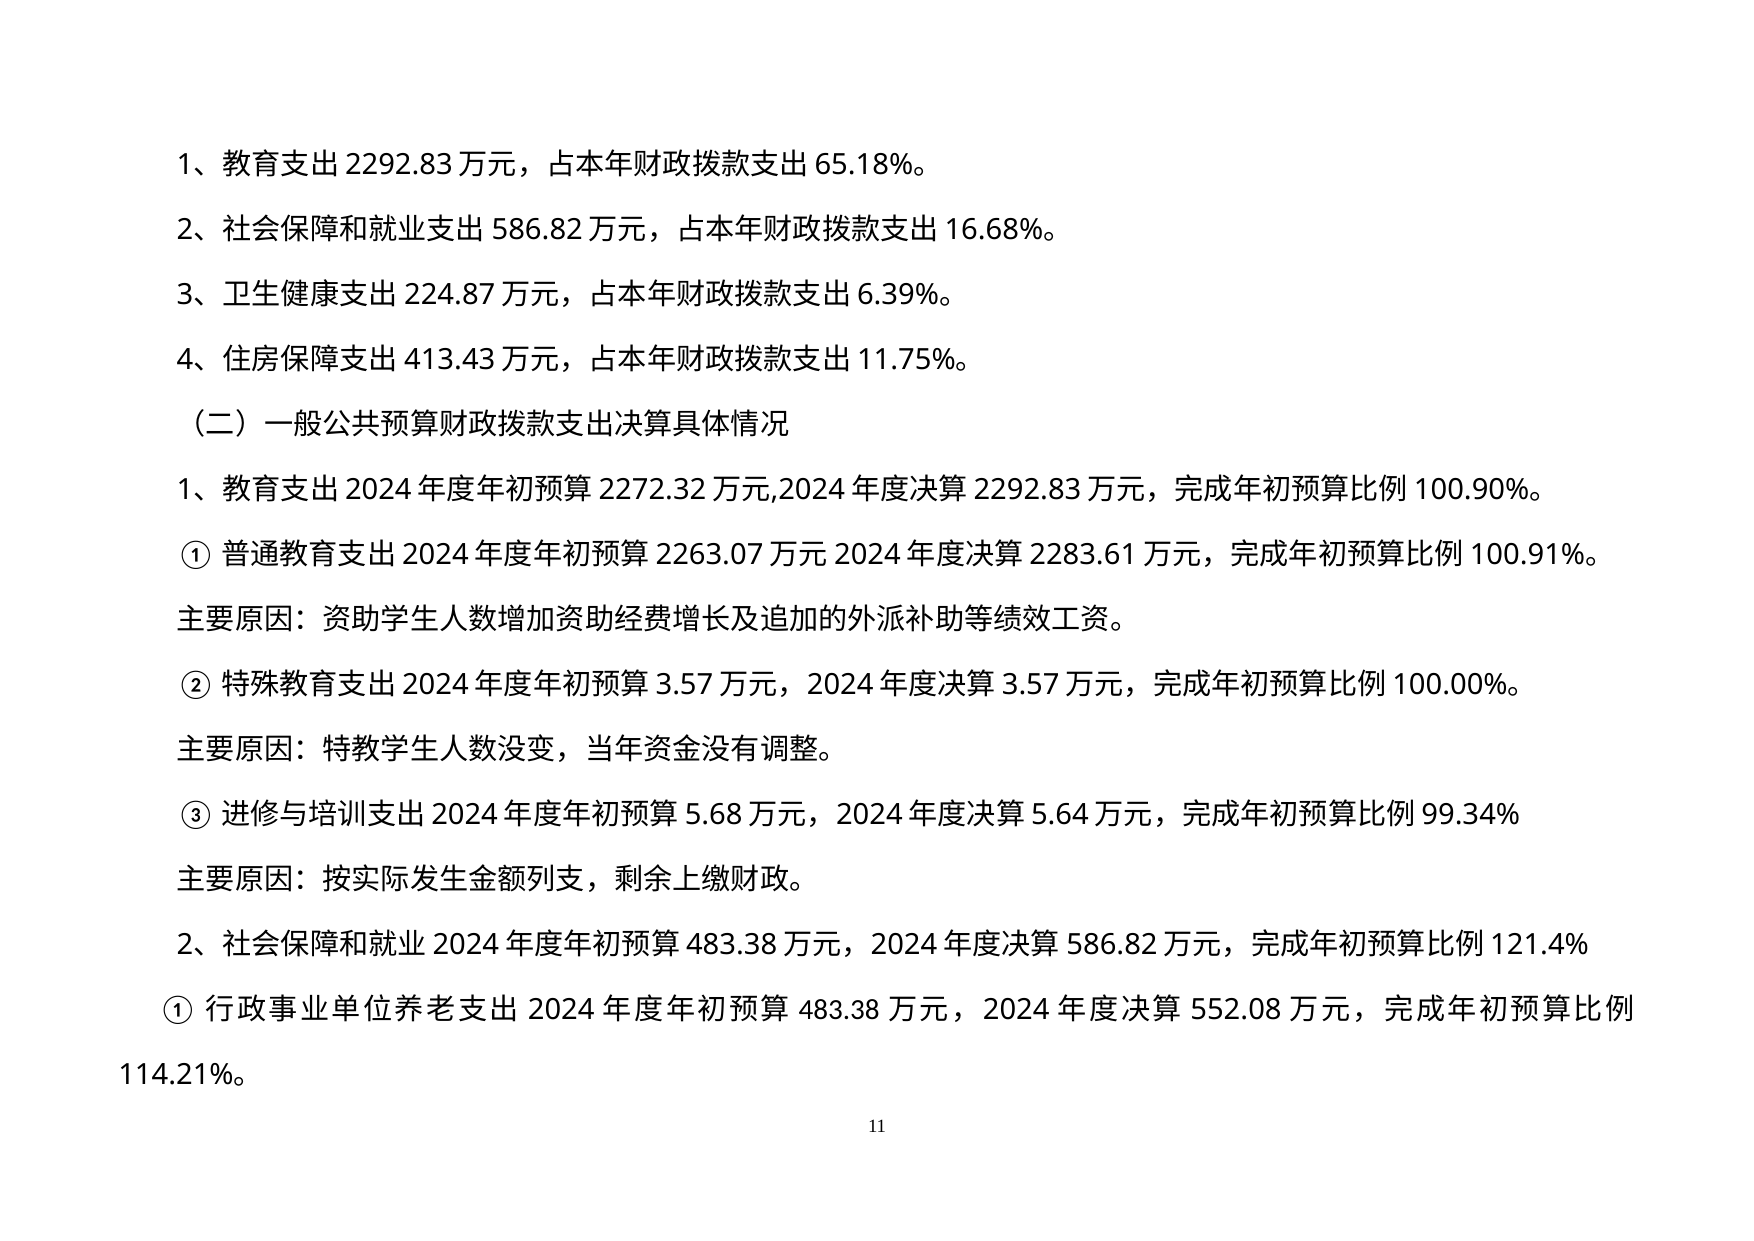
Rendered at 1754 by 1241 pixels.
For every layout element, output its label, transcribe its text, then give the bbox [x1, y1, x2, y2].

text ③进修与培训支出2024年度年初预算5.68万元，2024年度决算5.64万元，完成年初预算比例99.34% [118, 779, 1636, 844]
text 1、教育支出2292.83万元，占本年财政拨款支出65.18%。 [118, 129, 1636, 194]
text ①普通教育支出2024年度年初预算2263.07万元 2024年度决算2283.61万元，完成年初预算比例100.91%。 [118, 519, 1636, 584]
list 社会保障和就业2024年度年初预算483.38万元，2024年度决算 586.82万元，完成年初预算比例121.4% [118, 909, 1636, 974]
text 主要原因：按实际发生金额列支，剩余上缴财政。 [118, 844, 1636, 909]
text ②特殊教育支出2024年度年初预算3.57万元，2024年度决算3.57万元，完成年初预算比例100.00%。 [118, 649, 1636, 714]
text 2、社会保障和就业支出 586.82万元，占本年财政拨款支出16.68%。 [118, 194, 1636, 259]
text 主要原因：资助学生人数增加资助经费增长及追加的外派补助等绩效工资。 [118, 584, 1636, 649]
text 主要原因：特教学生人数没变，当年资金没有调整。 [118, 714, 1636, 779]
text 4、住房保障支出 413.43万元，占本年财政拨款支出11.75%。 [118, 324, 1636, 389]
text （二）一般公共预算财政拨款支出决算具体情况 [118, 389, 1636, 454]
text 1、教育支出2024年度年初预算2272.32万元,2024年度决算2292.83万元，完成年初预算比例100.90%。 [118, 454, 1636, 519]
text 3、卫生健康支出 224.87万元，占本年财政拨款支出6.39%。 [118, 259, 1636, 324]
text ①行政事业单位养老支出2024年度年初预算483.38万元，2024年度决算552.08万元，完成年初预算比例114.21%。 [118, 974, 1636, 1104]
